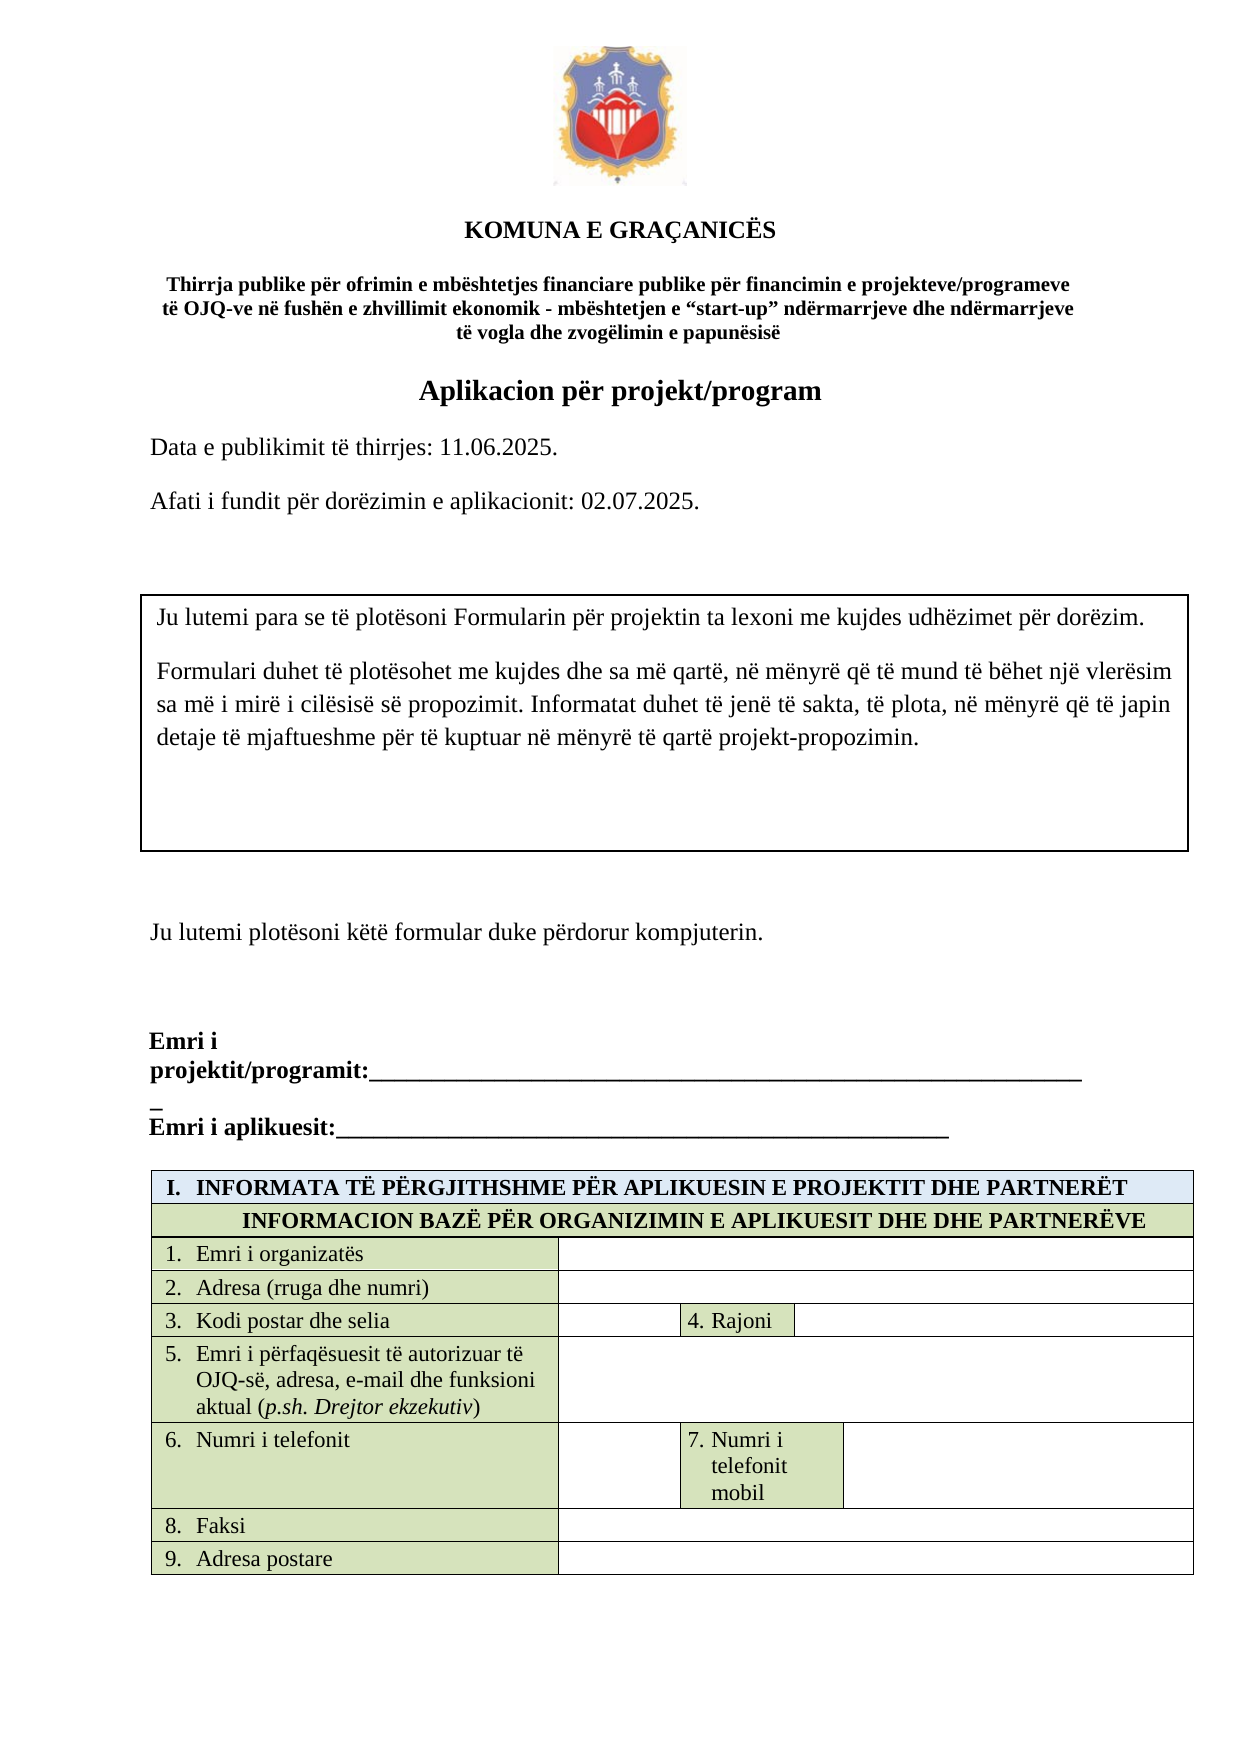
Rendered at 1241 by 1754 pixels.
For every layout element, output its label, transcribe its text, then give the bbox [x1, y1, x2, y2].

text Aplikacion për projekt/program [150, 373, 1090, 407]
table_cell 3. [152, 1304, 195, 1336]
table_cell [559, 1304, 680, 1336]
table_cell Rajoni [710, 1304, 794, 1336]
table_cell 1. [152, 1238, 195, 1269]
table_cell Emri i përfaqësuesit të autorizuar të OJQ-së, adresa, e-mail dhe funksioni aktual (p.sh. Drejtor ekzekutiv) [195, 1337, 558, 1422]
table_cell [152, 1204, 195, 1236]
table_cell Numri i telefonit [195, 1423, 558, 1508]
table_cell INFORMACION BAZË PËR ORGANIZIMIN E APLIKUESIT DHE DHE PARTNERËVE [195, 1204, 1193, 1236]
table_cell [795, 1304, 1193, 1336]
table_cell [559, 1238, 1193, 1269]
table_cell [844, 1423, 1193, 1508]
table_cell Kodi postar dhe selia [195, 1304, 558, 1336]
text Data e publikimit të thirrjes: 11.06.2025. [150, 432, 1090, 461]
table_cell 2. [152, 1271, 195, 1303]
table_cell Emri i organizatës [195, 1238, 558, 1269]
table_cell [559, 1337, 1193, 1422]
table_cell [559, 1542, 1193, 1574]
table_header I. [152, 1171, 195, 1203]
table_cell Numri i telefonit mobil [710, 1423, 843, 1508]
table_cell [559, 1423, 680, 1508]
table_cell Adresa (rruga dhe numri) [195, 1271, 558, 1303]
table_cell 4. [681, 1304, 710, 1336]
table_cell [559, 1509, 1193, 1541]
text Ju lutemi plotësoni këtë formular duke përdorur kompjuterin. [150, 917, 1090, 946]
table_cell Adresa postare [195, 1542, 558, 1574]
table_cell Faksi [195, 1509, 558, 1541]
picture [553, 46, 687, 186]
text Emri i aplikuesit:_________________________________________________ [149, 1112, 1090, 1141]
table_cell 5. [152, 1337, 195, 1422]
text Emri i projektit/programit:__________________________________________________________ [149, 1026, 1090, 1112]
text Afati i fundit për dorëzimin e aplikacionit: 02.07.2025. [150, 486, 1090, 515]
table_cell 9. [152, 1542, 195, 1574]
table_cell 7. [681, 1423, 710, 1508]
table_cell 8. [152, 1509, 195, 1541]
table_cell 6. [152, 1423, 195, 1508]
text KOMUNA E GRAÇANICËS [150, 215, 1090, 243]
table_header INFORMATA TË PËRGJITHSHME PËR APLIKUESIN E PROJEKTIT DHE PARTNERËT [195, 1171, 1193, 1203]
table_cell [559, 1271, 1193, 1303]
text Thirrja publike për ofrimin e mbështetjes financiare publike për financimin e projekteve/programeve të OJQ-ve në fushën e zhvillimit ekonomik - mbështetjen e “start-up” ndërmarrjeve dhe ndërmarrjeve të vogla dhe zvogëlimin e papunësisë [160, 272, 1076, 344]
